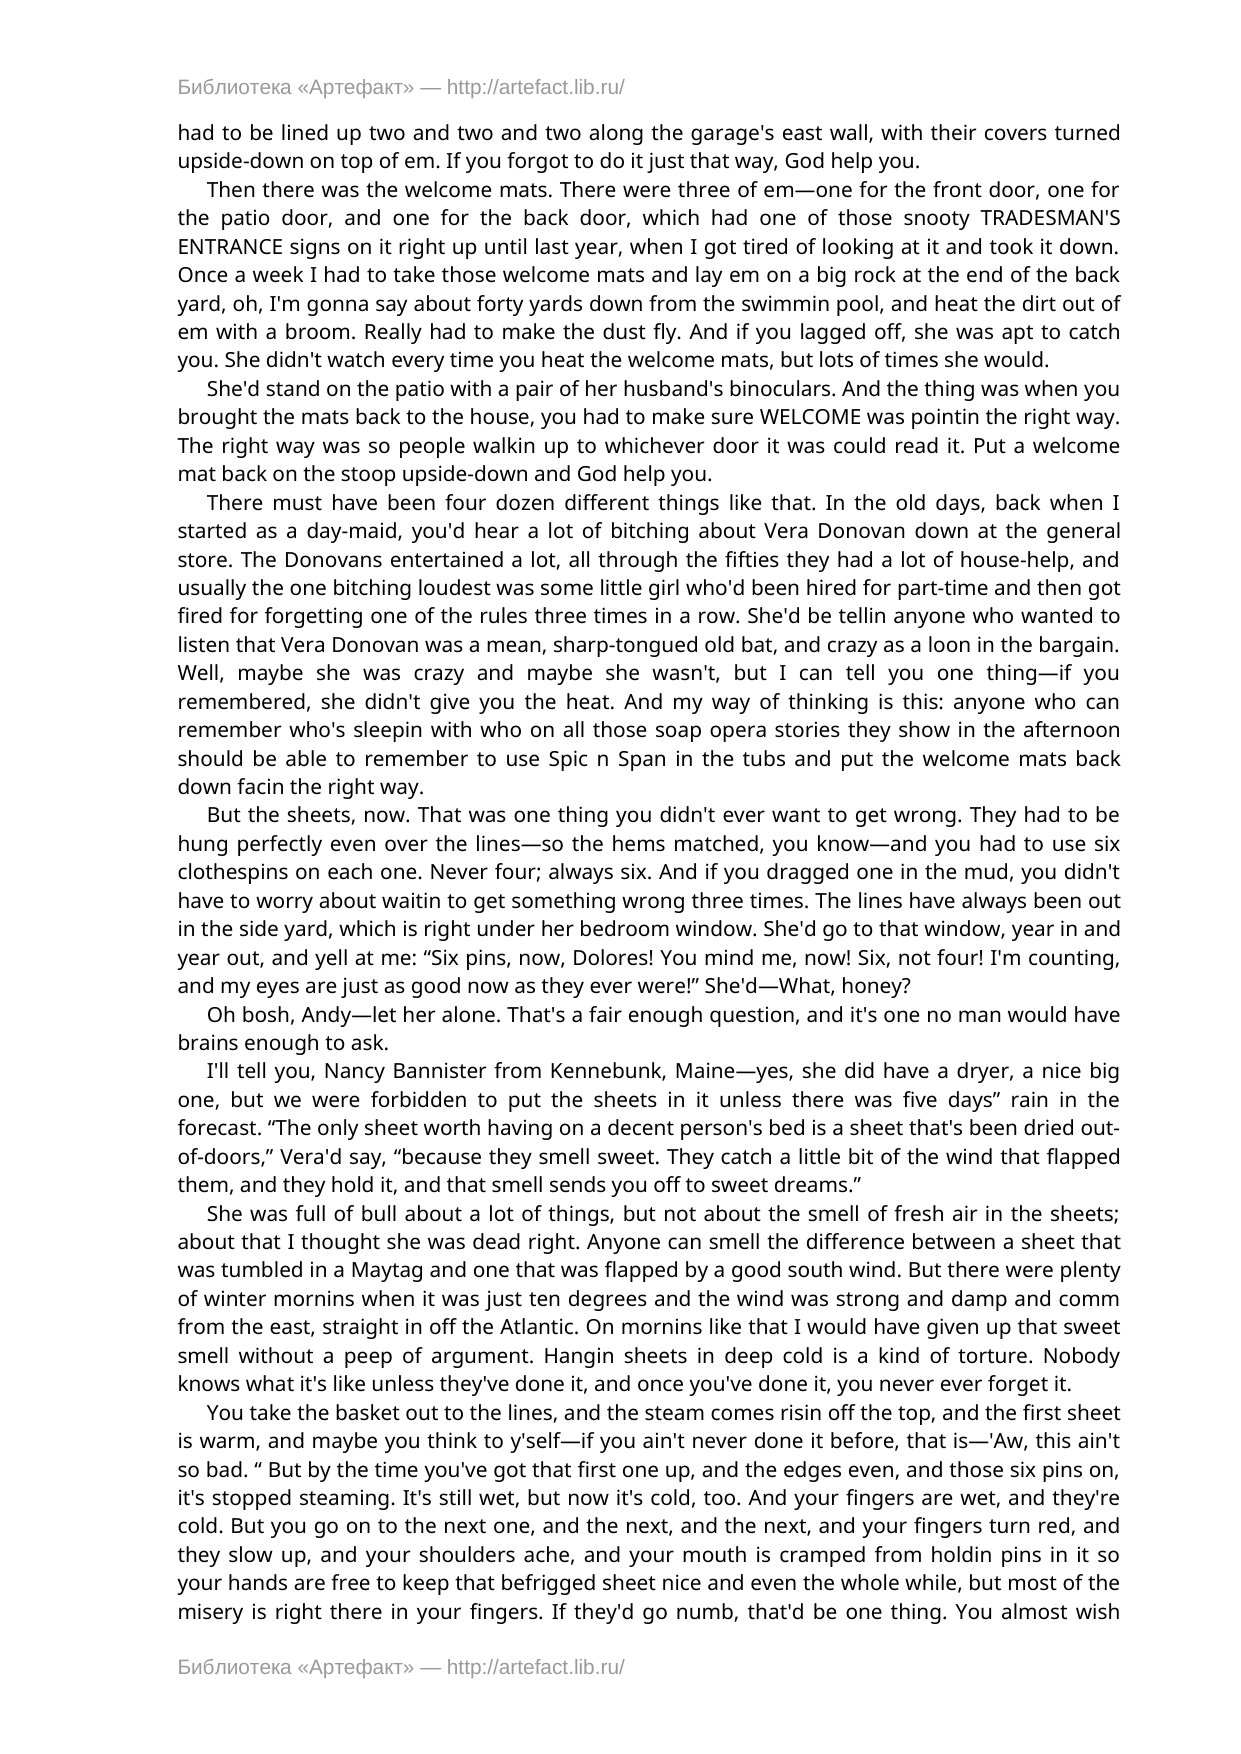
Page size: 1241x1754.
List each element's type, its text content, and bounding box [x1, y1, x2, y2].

text Oh bosh, Andy—let her alone. That's a fair enough question, and it's one no man would have brains enough to ask. [177, 1000, 1122, 1057]
text She was full of bull about a lot of things, but not about the smell of fresh air in the sheets; about that I thought she was dead right. Anyone can smell the difference between a sheet that was tumbled in a Maytag and one that was flapped by a good south wind. But there were plenty of winter mornins when it was just ten degrees and the wind was strong and damp and comm from the east, straight in off the Atlantic. On mornins like that I would have given up that sweet smell without a peep of argument. Hangin sheets in deep cold is a kind of torture. Nobody knows what it's like unless they've done it, and once you've done it, you never ever forget it. [177, 1199, 1122, 1398]
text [177, 1398, 1122, 1625]
text Then there was the welcome mats. There were three of em—one for the front door, one for the patio door, and one for the back door, which had one of those snooty TRADESMAN'S ENTRANCE signs on it right up until last year, when I got tired of looking at it and took it down. Once a week I had to take those welcome mats and lay em on a big rock at the end of the back yard, oh, I'm gonna say about forty yards down from the swimmin pool, and heat the dirt out of em with a broom. Really had to make the dust fly. And if you lagged off, she was apt to catch you. She didn't watch every time you heat the welcome mats, but lots of times she would. [177, 175, 1122, 374]
text She'd stand on the patio with a pair of her husband's binoculars. And the thing was when you brought the mats back to the house, you had to make sure WELCOME was pointin the right way. The right way was so people walkin up to whichever door it was could read it. Put a welcome mat back on the stoop upside-down and God help you. [177, 374, 1122, 488]
text But the sheets, now. That was one thing you didn't ever want to get wrong. They had to be hung perfectly even over the lines—so the hems matched, you know—and you had to use six clothespins on each one. Never four; always six. And if you dragged one in the mud, you didn't have to worry about waitin to get something wrong three times. The lines have always been out in the side yard, which is right under her bedroom window. She'd go to that window, year in and year out, and yell at me: “Six pins, now, Dolores! You mind me, now! Six, not four! I'm counting, and my eyes are just as good now as they ever were!” She'd—What, honey? [177, 801, 1122, 1000]
text I'll tell you, Nancy Bannister from Kennebunk, Maine—yes, she did have a dryer, a nice big one, but we were forbidden to put the sheets in it unless there was five days” rain in the forecast. “The only sheet worth having on a decent person's bed is a sheet that's been dried out-of-doors,” Vera'd say, “because they smell sweet. They catch a little bit of the wind that flapped them, and they hold it, and that smell sends you off to sweet dreams.” [177, 1057, 1122, 1199]
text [177, 118, 1122, 175]
text There must have been four dozen different things like that. In the old days, back when I started as a day-maid, you'd hear a lot of bitching about Vera Donovan down at the general store. The Donovans entertained a lot, all through the fifties they had a lot of house-help, and usually the one bitching loudest was some little girl who'd been hired for part-time and then got fired for forgetting one of the rules three times in a row. She'd be tellin anyone who wanted to listen that Vera Donovan was a mean, sharp-tongued old bat, and crazy as a loon in the bargain. Well, maybe she was crazy and maybe she wasn't, but I can tell you one thing—if you remembered, she didn't give you the heat. And my way of thinking is this: anyone who can remember who's sleepin with who on all those soap opera stories they show in the afternoon should be able to remember to use Spic n Span in the tubs and put the welcome mats back down facin the right way. [177, 488, 1122, 801]
